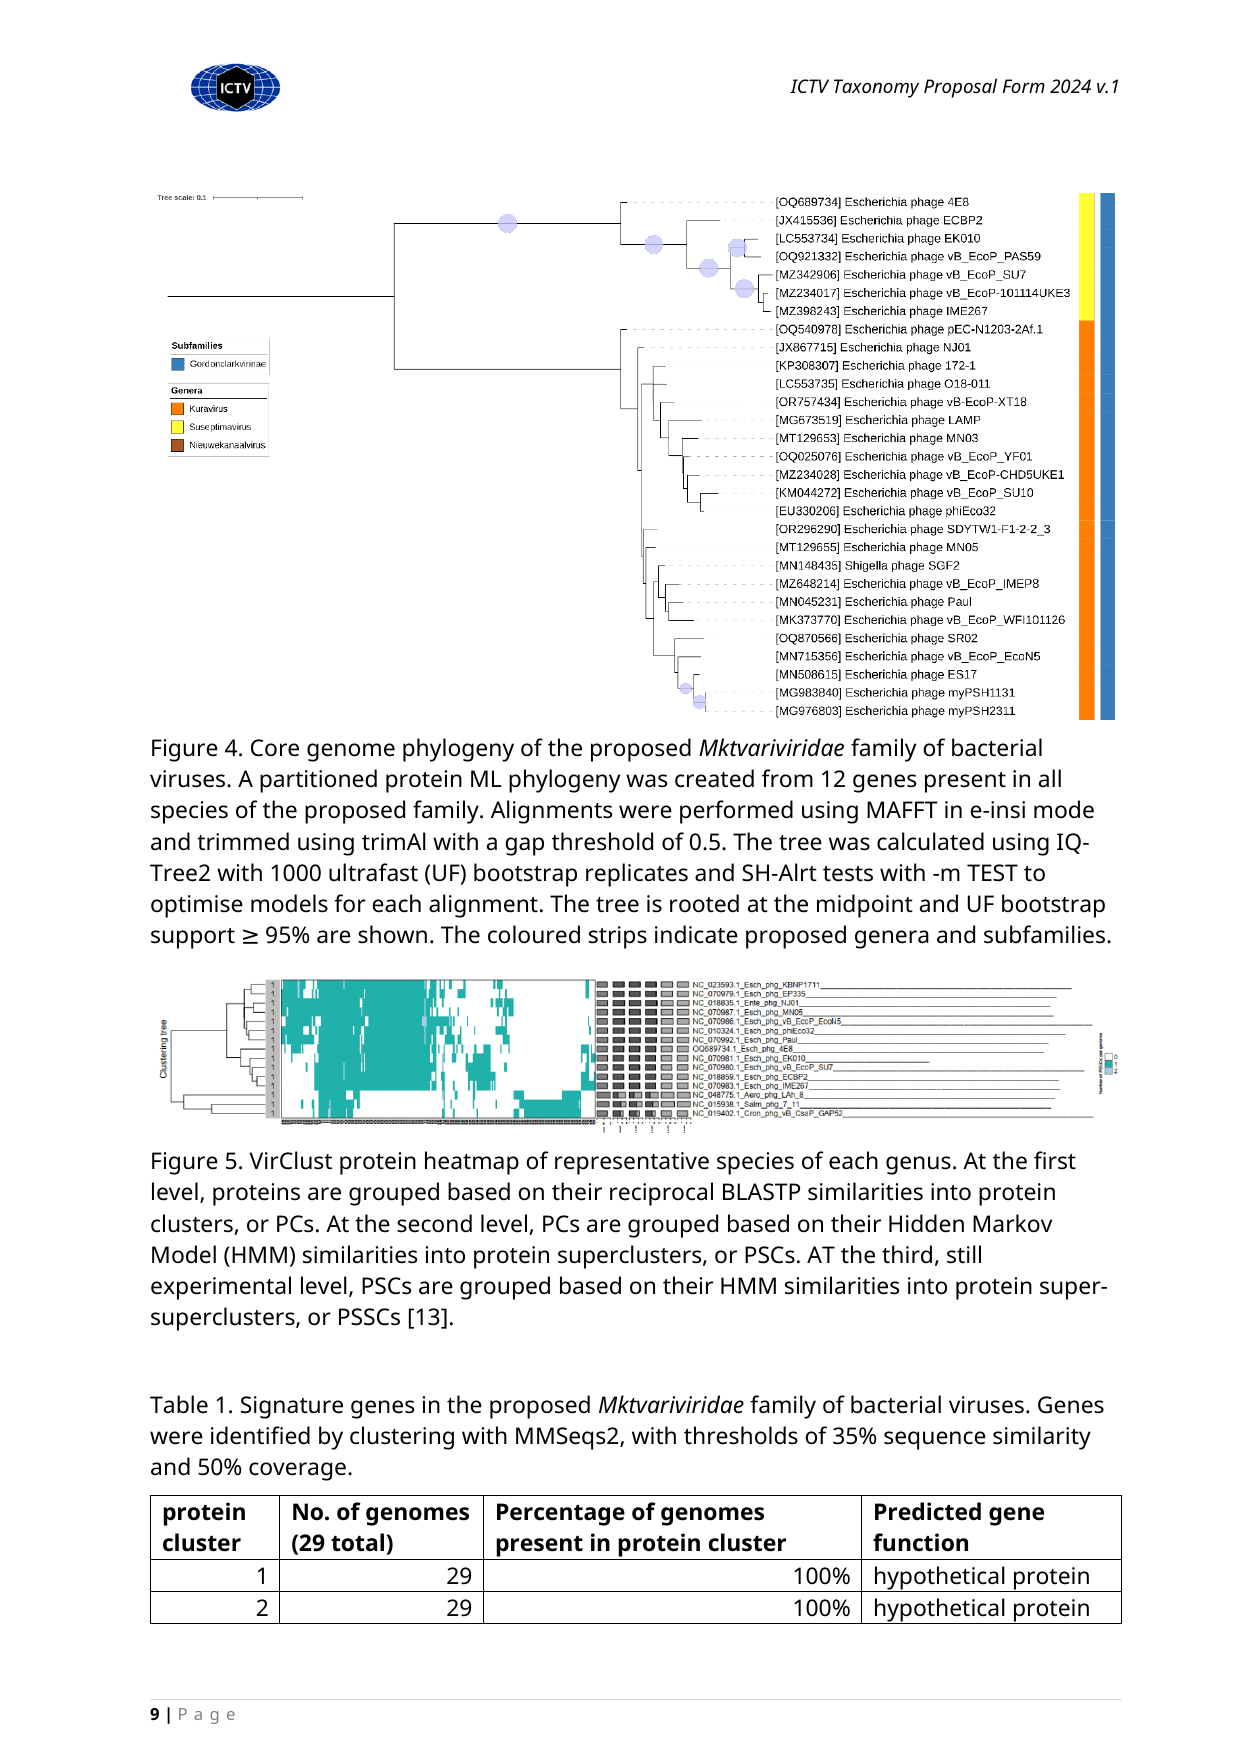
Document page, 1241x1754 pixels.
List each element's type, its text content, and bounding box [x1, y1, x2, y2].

table_cell 29 [280, 1560, 483, 1591]
table_header protein cluster [151, 1496, 279, 1558]
text Figure 4. Core genome phylogeny of the proposed Mktvariviridae family of bacterial viruses. A partitioned protein ML phylogeny was created from 12 genes present in all species of the proposed family. Alignments were performed using MAFFT in e-insi mode and trimmed using trimAl with a gap threshold of 0.5. The tree was calculated using IQ-Tree2 with 1000 ultrafast (UF) bootstrap replicates and SH-Alrt tests with -m TEST to optimise models for each alignment. The tree is rooted at the midpoint and UF bootstrap support ≥ 95% are shown. The coloured strips indicate proposed genera and subfamilies. [150, 732, 1122, 951]
table_header No. of genomes (29 total) [280, 1496, 483, 1558]
text Table 1. Signature genes in the proposed Mktvariviridae family of bacterial viruses. Genes were identified by clustering with MMSeqs2, with thresholds of 35% sequence similarity and 50% coverage. [150, 1389, 1122, 1482]
picture [190, 56, 282, 113]
table_cell 1 [151, 1560, 279, 1591]
table_cell 100% [484, 1592, 861, 1623]
table_cell 2 [151, 1592, 279, 1623]
picture [150, 963, 1123, 1133]
table_header Percentage of genomes present in protein cluster [484, 1496, 861, 1558]
table_cell 100% [484, 1560, 861, 1591]
table_header Predicted gene function [862, 1496, 1121, 1558]
table_cell 29 [280, 1592, 483, 1623]
table_cell hypothetical protein [862, 1560, 1121, 1591]
text Figure 5. VirClust protein heatmap of representative species of each genus. At the first level, proteins are grouped based on their reciprocal BLASTP similarities into protein clusters, or PCs. At the second level, PCs are grouped based on their Hidden Markov Model (HMM) similarities into protein superclusters, or PSCs. AT the third, still experimental level, PSCs are grouped based on their HMM similarities into protein super-superclusters, or PSSCs [13]. [150, 1145, 1122, 1332]
picture [157, 193, 1115, 720]
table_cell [862, 1592, 1121, 1623]
